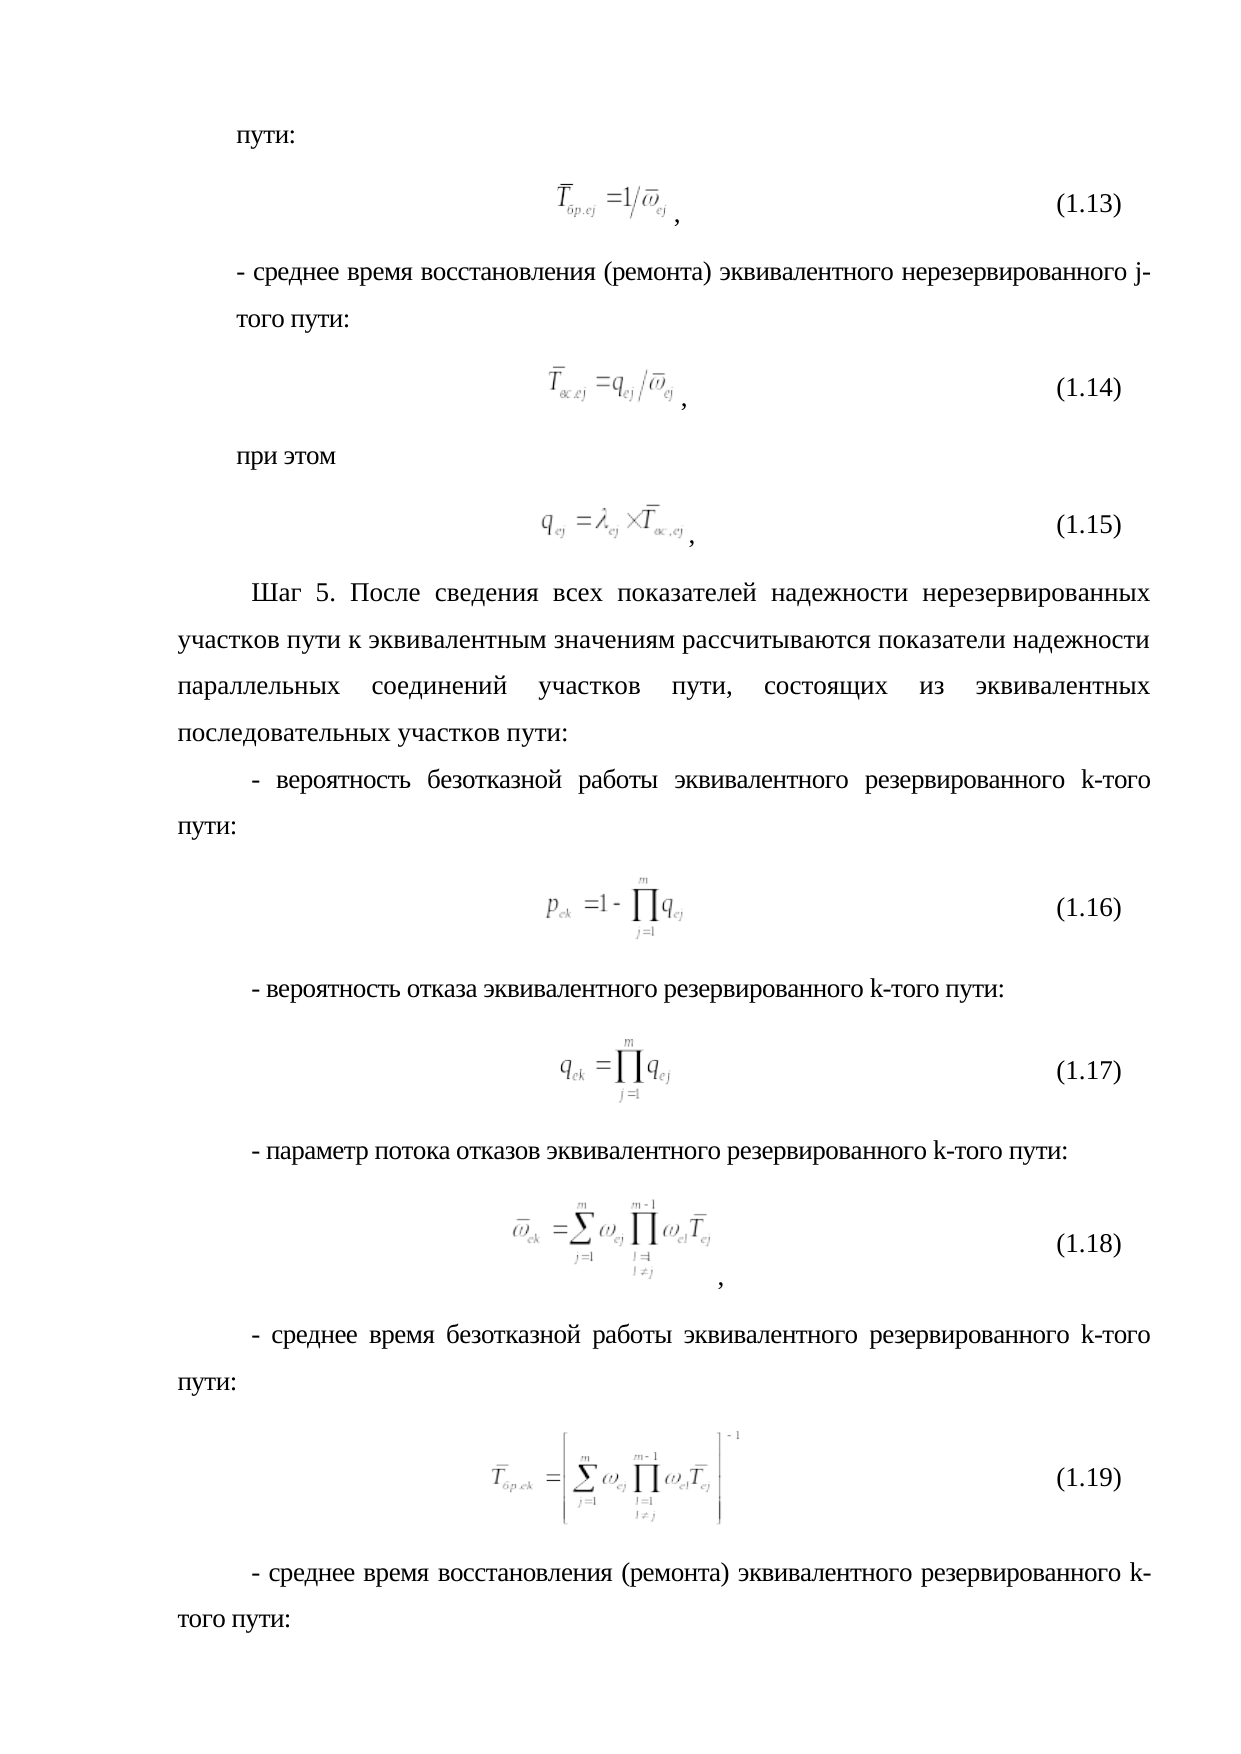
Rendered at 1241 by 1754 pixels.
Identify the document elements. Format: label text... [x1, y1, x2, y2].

text Шаг 5. После сведения всех показателей надежности нерезервированных участков пути к эквивалентным значениям рассчитываются показатели надежности параллельных соединений участков пути, состоящих из эквивалентных последовательных участков пути: [177, 576, 1152, 747]
table_header , [189, 349, 971, 439]
table_header , [189, 165, 971, 255]
table_header (1.16) [971, 856, 1144, 972]
list - среднее время безотказной работы эквивалентного резервированного k-того пути: [177, 1318, 1152, 1396]
table_header (1.14) [971, 349, 1144, 439]
table_header [189, 856, 971, 972]
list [236, 118, 1152, 149]
table_header , [189, 486, 971, 576]
table_header , [189, 1181, 971, 1318]
list - параметр потока отказов эквивалентного резервированного k-того пути: [177, 1134, 1152, 1166]
table_header (1.13) [971, 165, 1144, 255]
list - вероятность отказа эквивалентного резервированного k-того пути: [177, 972, 1152, 1003]
list при этом [236, 439, 1152, 470]
list - вероятность безотказной работы эквивалентного резервированного k-того пути: [177, 763, 1152, 841]
table_header (1.18) [971, 1181, 1144, 1318]
table_header [189, 1019, 971, 1134]
table_header (1.19) [971, 1412, 1144, 1556]
table_header (1.15) [971, 486, 1144, 576]
list - среднее время восстановления (ремонта) эквивалентного резервированного k-того пути: [177, 1556, 1152, 1633]
list - среднее время восстановления (ремонта) эквивалентного нерезервированного j-того пути: [236, 255, 1152, 333]
table_header (1.17) [971, 1019, 1144, 1134]
table_header [189, 1412, 971, 1556]
